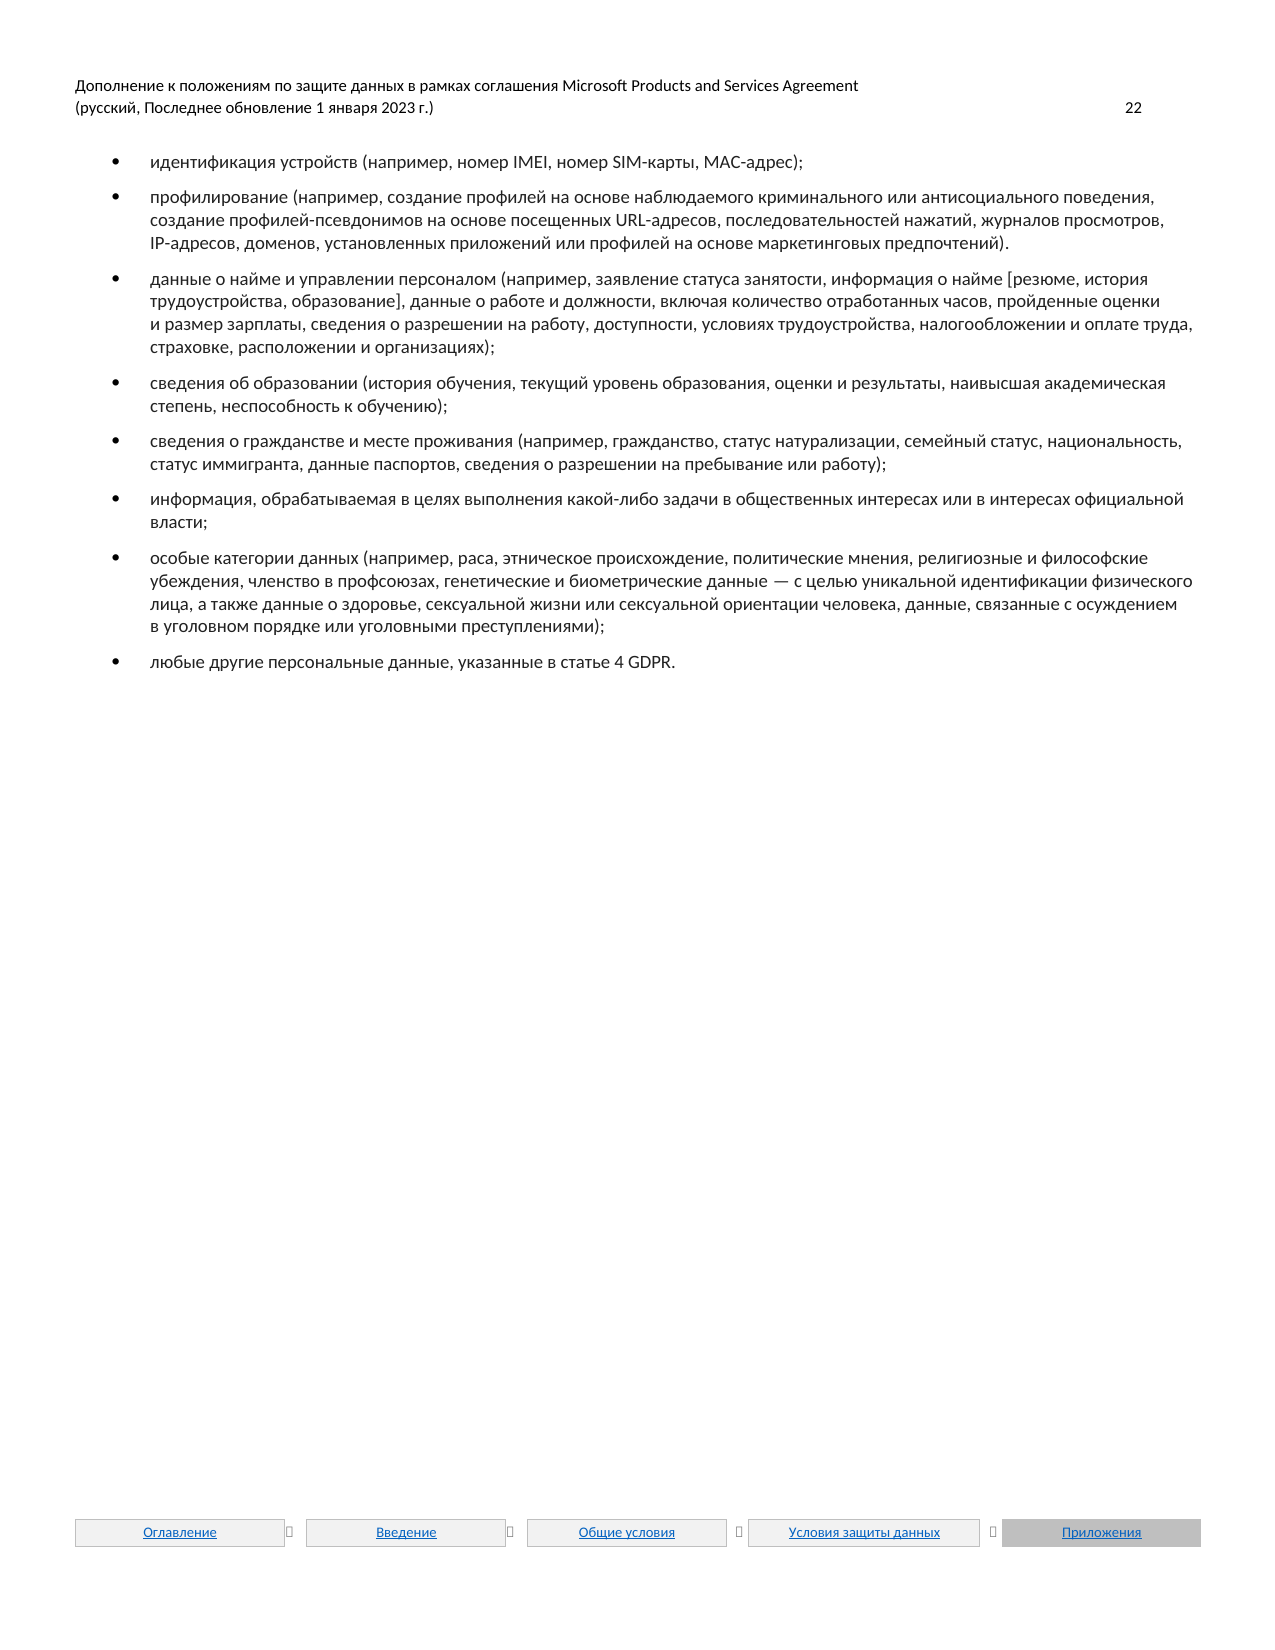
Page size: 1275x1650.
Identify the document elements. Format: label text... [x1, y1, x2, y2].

list сведения о гражданстве и месте проживания (например, гражданство, статус натурализации, семейный статус, национальность, статус иммигранта, данные паспортов, сведения о разрешении на пребывание или работу); [112, 429, 1200, 475]
list любые другие персональные данные, указанные в статье 4 GDPR. [112, 650, 1200, 673]
list профилирование (например, создание профилей на основе наблюдаемого криминального или антисоциального поведения, создание профилей-псевдонимов на основе посещенных URL-адресов, последовательностей нажатий, журналов просмотров, IP-адресов, доменов, установленных приложений или профилей на основе маркетинговых предпочтений). [112, 185, 1200, 254]
list особые категории данных (например, раса, этническое происхождение, политические мнения, религиозные и философские убеждения, членство в профсоюзах, генетические и биометрические данные — с целью уникальной идентификации физического лица, а также данные о здоровье, сексуальной жизни или сексуальной ориентации человека, данные, связанные с осуждением в уголовном порядке или уголовными преступлениями); [112, 546, 1200, 637]
list идентификация устройств (например, номер IMEI, номер SIM-карты, MAC-адрес); [112, 150, 1200, 173]
list данные о найме и управлении персоналом (например, заявление статуса занятости, информация о найме [резюме, история трудоустройства, образование], данные о работе и должности, включая количество отработанных часов, пройденные оценки и размер зарплаты, сведения о разрешении на работу, доступности, условиях трудоустройства, налогообложении и оплате труда, страховке, расположении и организациях); [112, 267, 1200, 358]
list информация, обрабатываемая в целях выполнения какой-либо задачи в общественных интересах или в интересах официальной власти; [112, 487, 1200, 533]
list сведения об образовании (история обучения, текущий уровень образования, оценки и результаты, наивысшая академическая степень, неспособность к обучению); [112, 371, 1200, 417]
